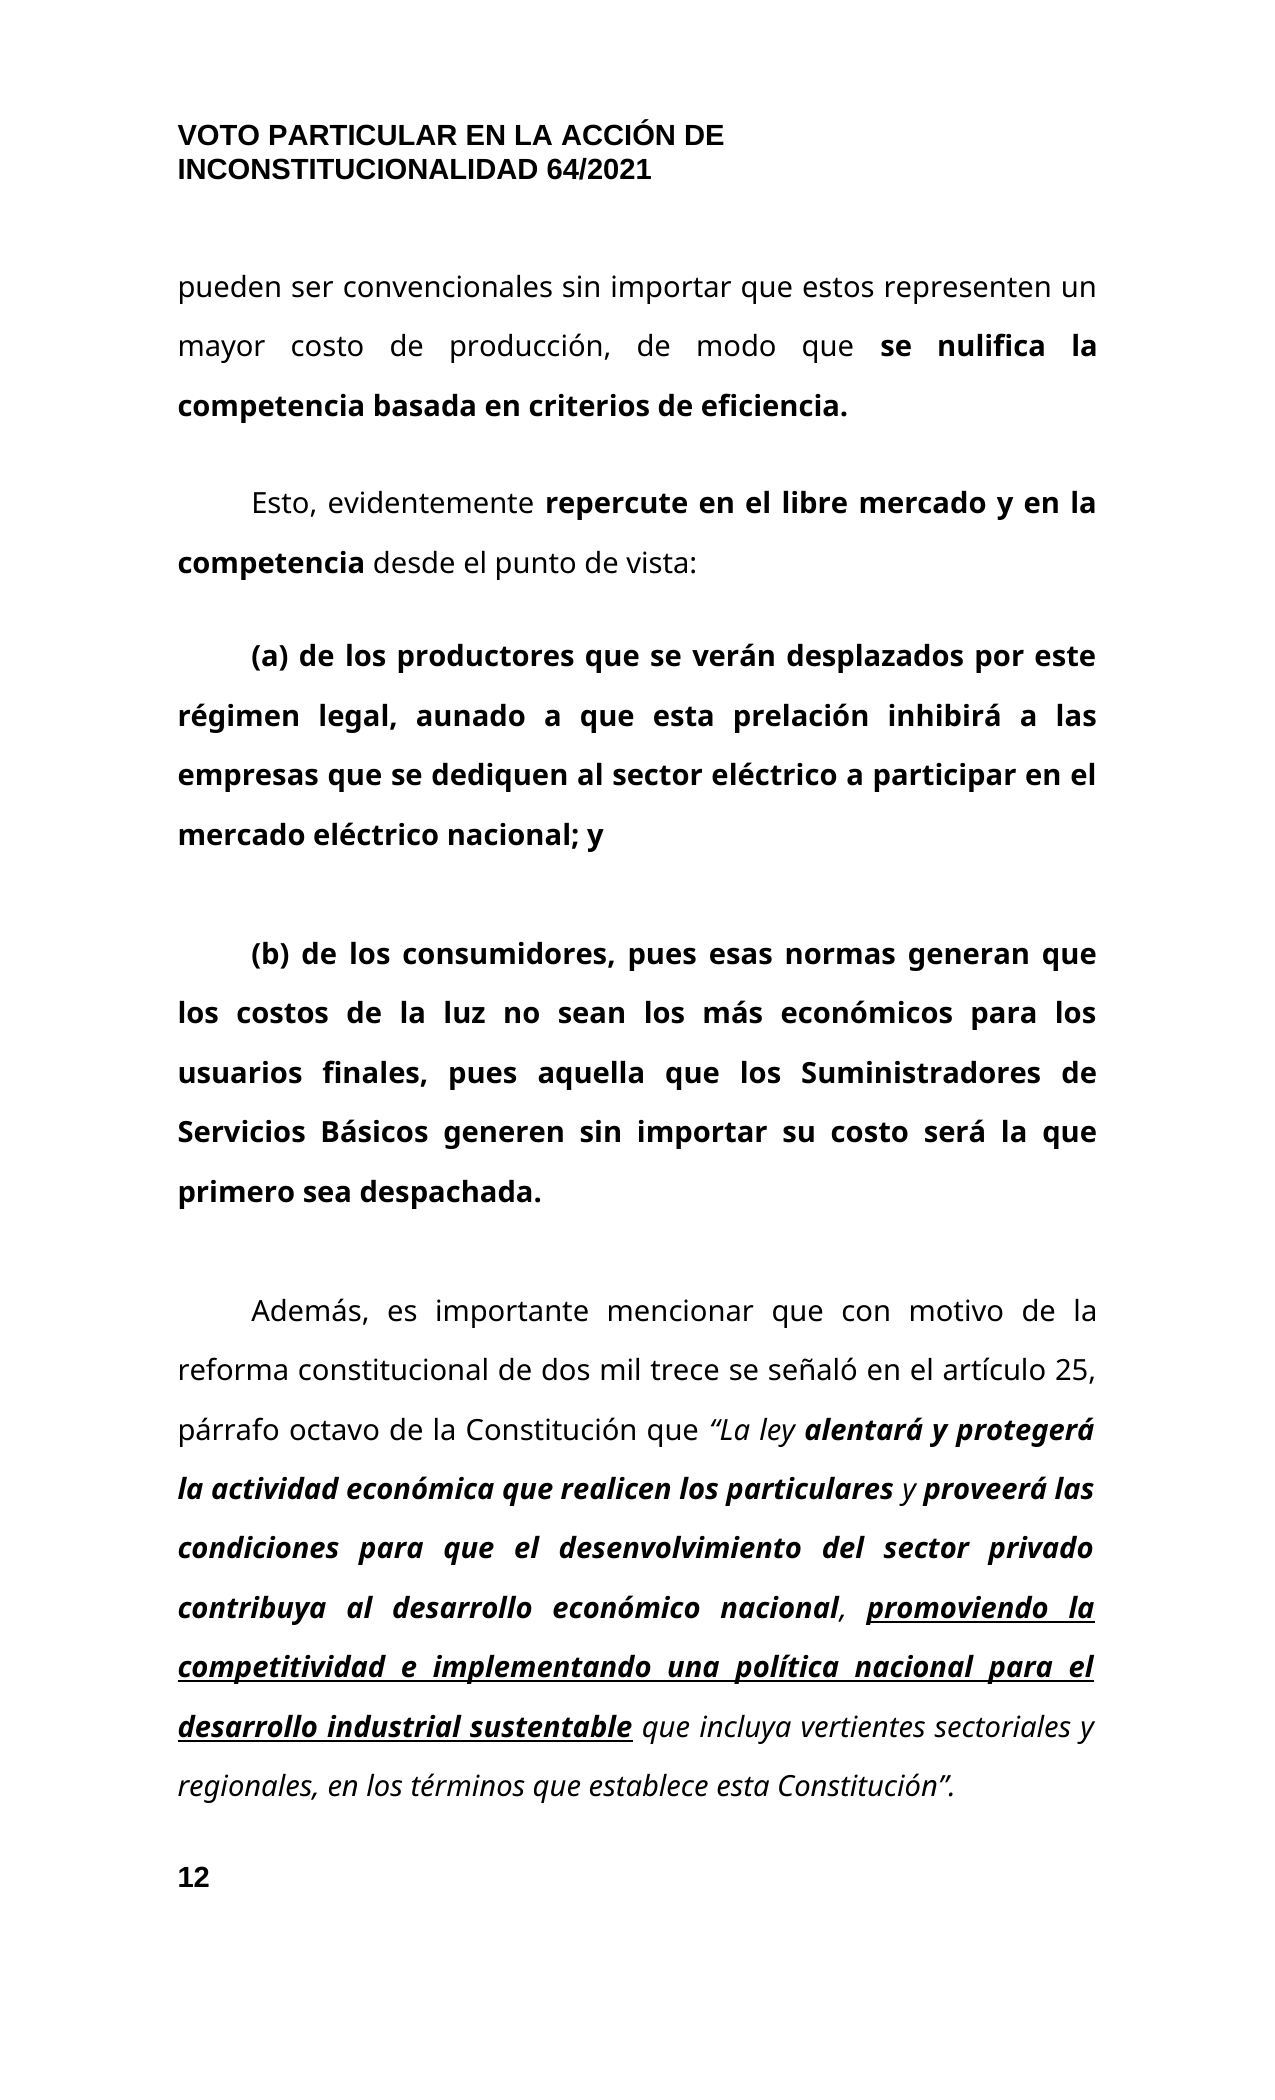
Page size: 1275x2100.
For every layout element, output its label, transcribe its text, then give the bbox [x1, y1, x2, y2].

text Además, es importante mencionar que con motivo de la reforma constitucional de dos mil trece se señaló en el artículo 25, párrafo octavo de la Constitución que “La ley alentará y protegerá la actividad económica que realicen los particulares y proveerá las condiciones para que el desenvolvimiento del sector privado contribuya al desarrollo económico nacional, promoviendo la competitividad e implementando una política nacional para el desarrollo industrial sustentable que incluya vertientes sectoriales y regionales, en los términos que establece esta Constitución”. [177, 1290, 1098, 1805]
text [177, 266, 1098, 424]
text Esto, evidentemente repercute en el libre mercado y en la competencia desde el punto de vista: [177, 482, 1098, 582]
text (a) de los productores que se verán desplazados por este régimen legal, aunado a que esta prelación inhibirá a las empresas que se dediquen al sector eléctrico a participar en el mercado eléctrico nacional; y [177, 636, 1098, 854]
text (b) de los consumidores, pues esas normas generan que los costos de la luz no sean los más económicos para los usuarios finales, pues aquella que los Suministradores de Servicios Básicos generen sin importar su costo será la que primero sea despachada. [177, 933, 1098, 1211]
